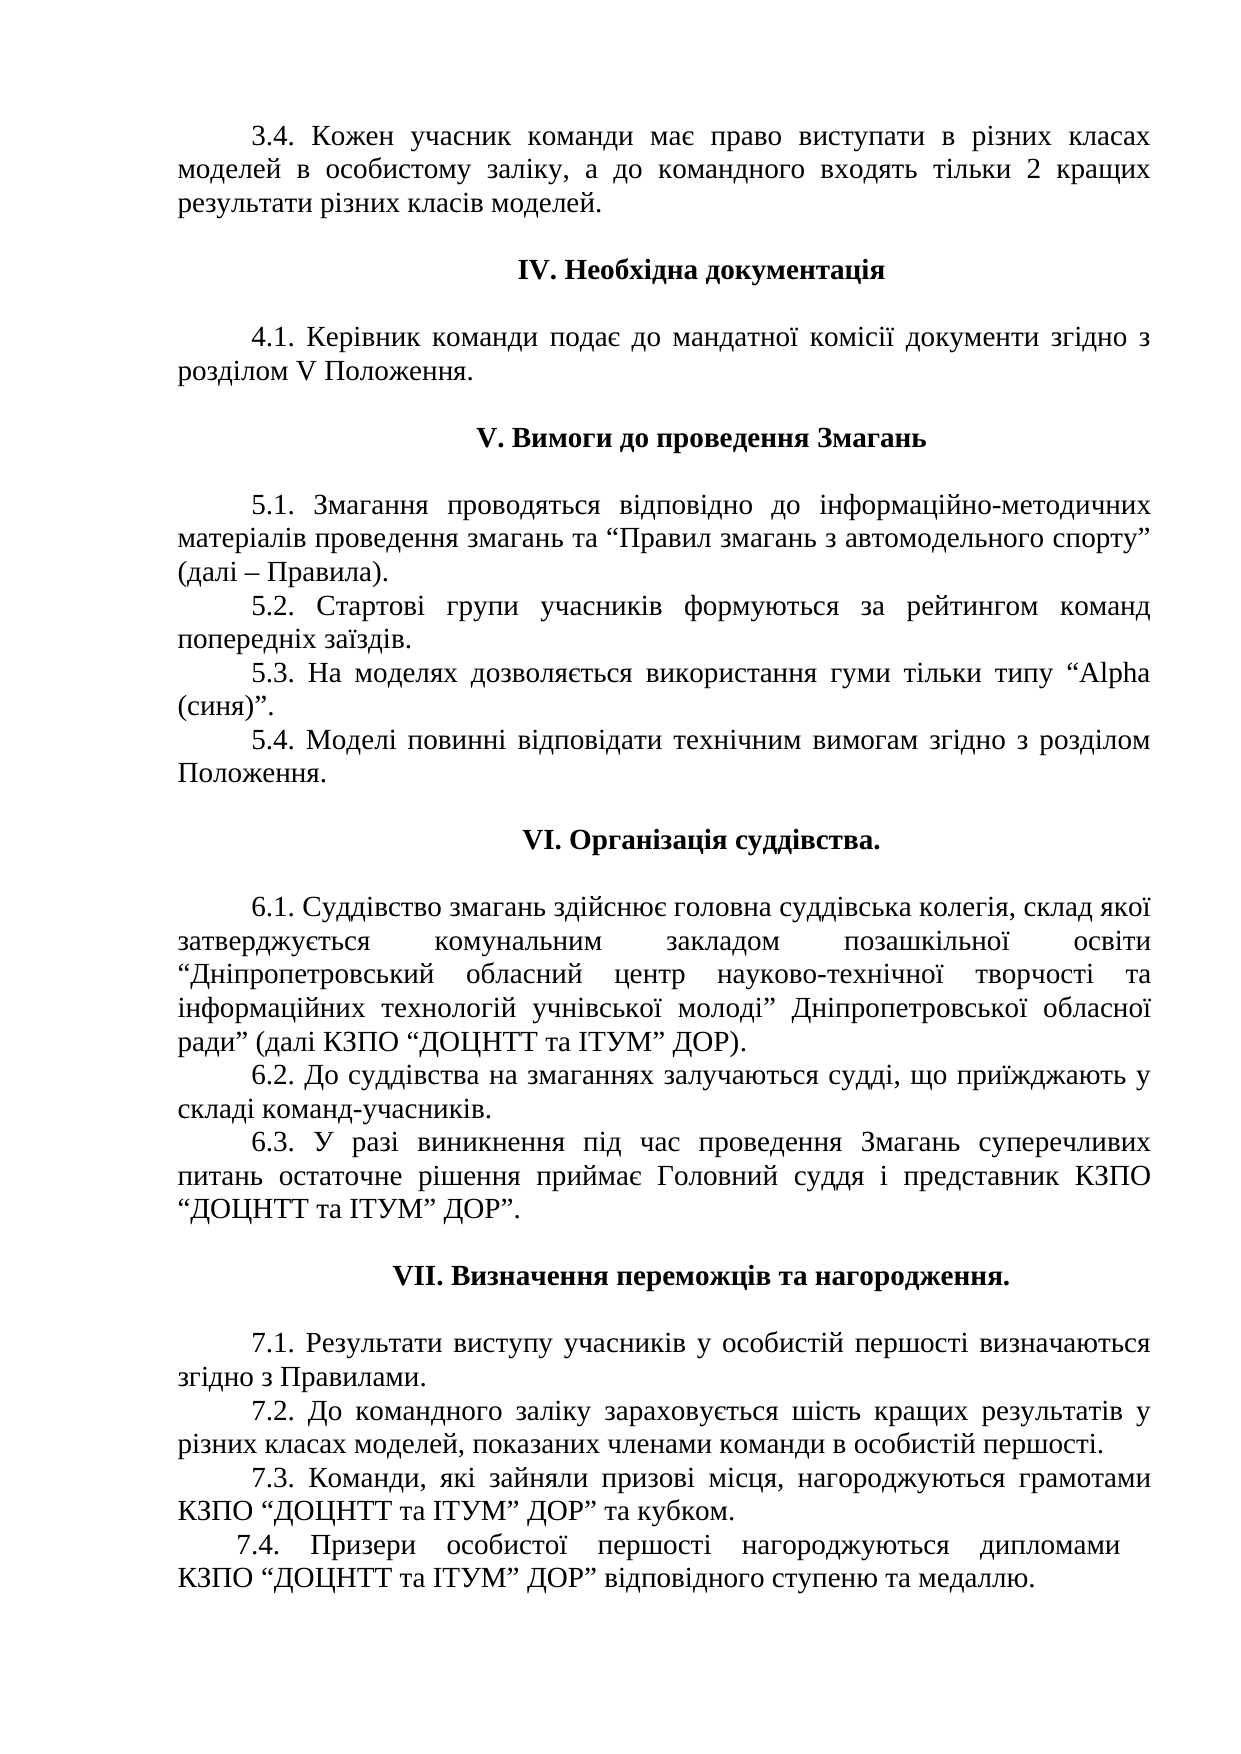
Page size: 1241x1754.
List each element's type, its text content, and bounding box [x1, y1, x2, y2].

text 6.1. Суддівство змагань здійснює головна суддівська колегія, склад якої затверджується комунальним закладом позашкільної освіти “Дніпропетровський обласний центр науково-технічної творчості та інформаційних технологій учнівської молоді” Дніпропетровської обласної ради” (далі КЗПО “ДОЦНТТ та ІТУМ” ДОР). [177, 889, 1152, 1057]
text IV. Необхідна документація [177, 252, 1152, 286]
text 7.1. Результати виступу учасників у особистій першості визначаються згідно з Правилами. [177, 1326, 1152, 1393]
text 7.4. Призери особистої першості нагороджуються дипломами КЗПО “ДОЦНТТ та ІТУМ” ДОР” відповідного ступеню та медаллю. [177, 1527, 1152, 1594]
text 5.1. Змагання проводяться відповідно до інформаційно-методичних матеріалів проведення змагань та “Правил змагань з автомодельного спорту” (далі – Правила). [177, 487, 1152, 588]
text 6.3. У разі виникнення під час проведення Змагань суперечливих питань остаточне рішення приймає Головний суддя і представник КЗПО “ДОЦНТТ та ІТУМ” ДОР”. [177, 1124, 1152, 1225]
text 6.2. До суддівства на змаганнях залучаються судді, що приїжджають у складі команд-учасників. [177, 1057, 1152, 1124]
text 4.1. Керівник команди подає до мандатної комісії документи згідно з розділом V Положення. [177, 319, 1152, 386]
text 5.2. Стартові групи учасників формуються за рейтингом команд попередніх заїздів. [177, 588, 1152, 655]
text VI. Організація суддівства. [177, 822, 1152, 856]
text 5.3. На моделях дозволяється використання гуми тільки типу “Alpha (синя)”. [177, 655, 1152, 722]
text 7.2. До командного заліку зараховується шість кращих результатів у різних класах моделей, показаних членами команди в особистій першості. [177, 1393, 1152, 1460]
text V. Вимоги до проведення Змагань [177, 420, 1152, 453]
text 7.3. Команди, які зайняли призові місця, нагороджуються грамотами КЗПО “ДОЦНТТ та ІТУМ” ДОР” та кубком. [177, 1460, 1152, 1527]
text 3.4. Кожен учасник команди має право виступати в різних класах моделей в особистому заліку, а до командного входять тільки 2 кращих результати різних класів моделей. [177, 118, 1152, 219]
text VII. Визначення переможців та нагородження. [177, 1258, 1152, 1292]
text 5.4. Моделі повинні відповідати технічним вимогам згідно з розділом Положення. [177, 722, 1152, 789]
